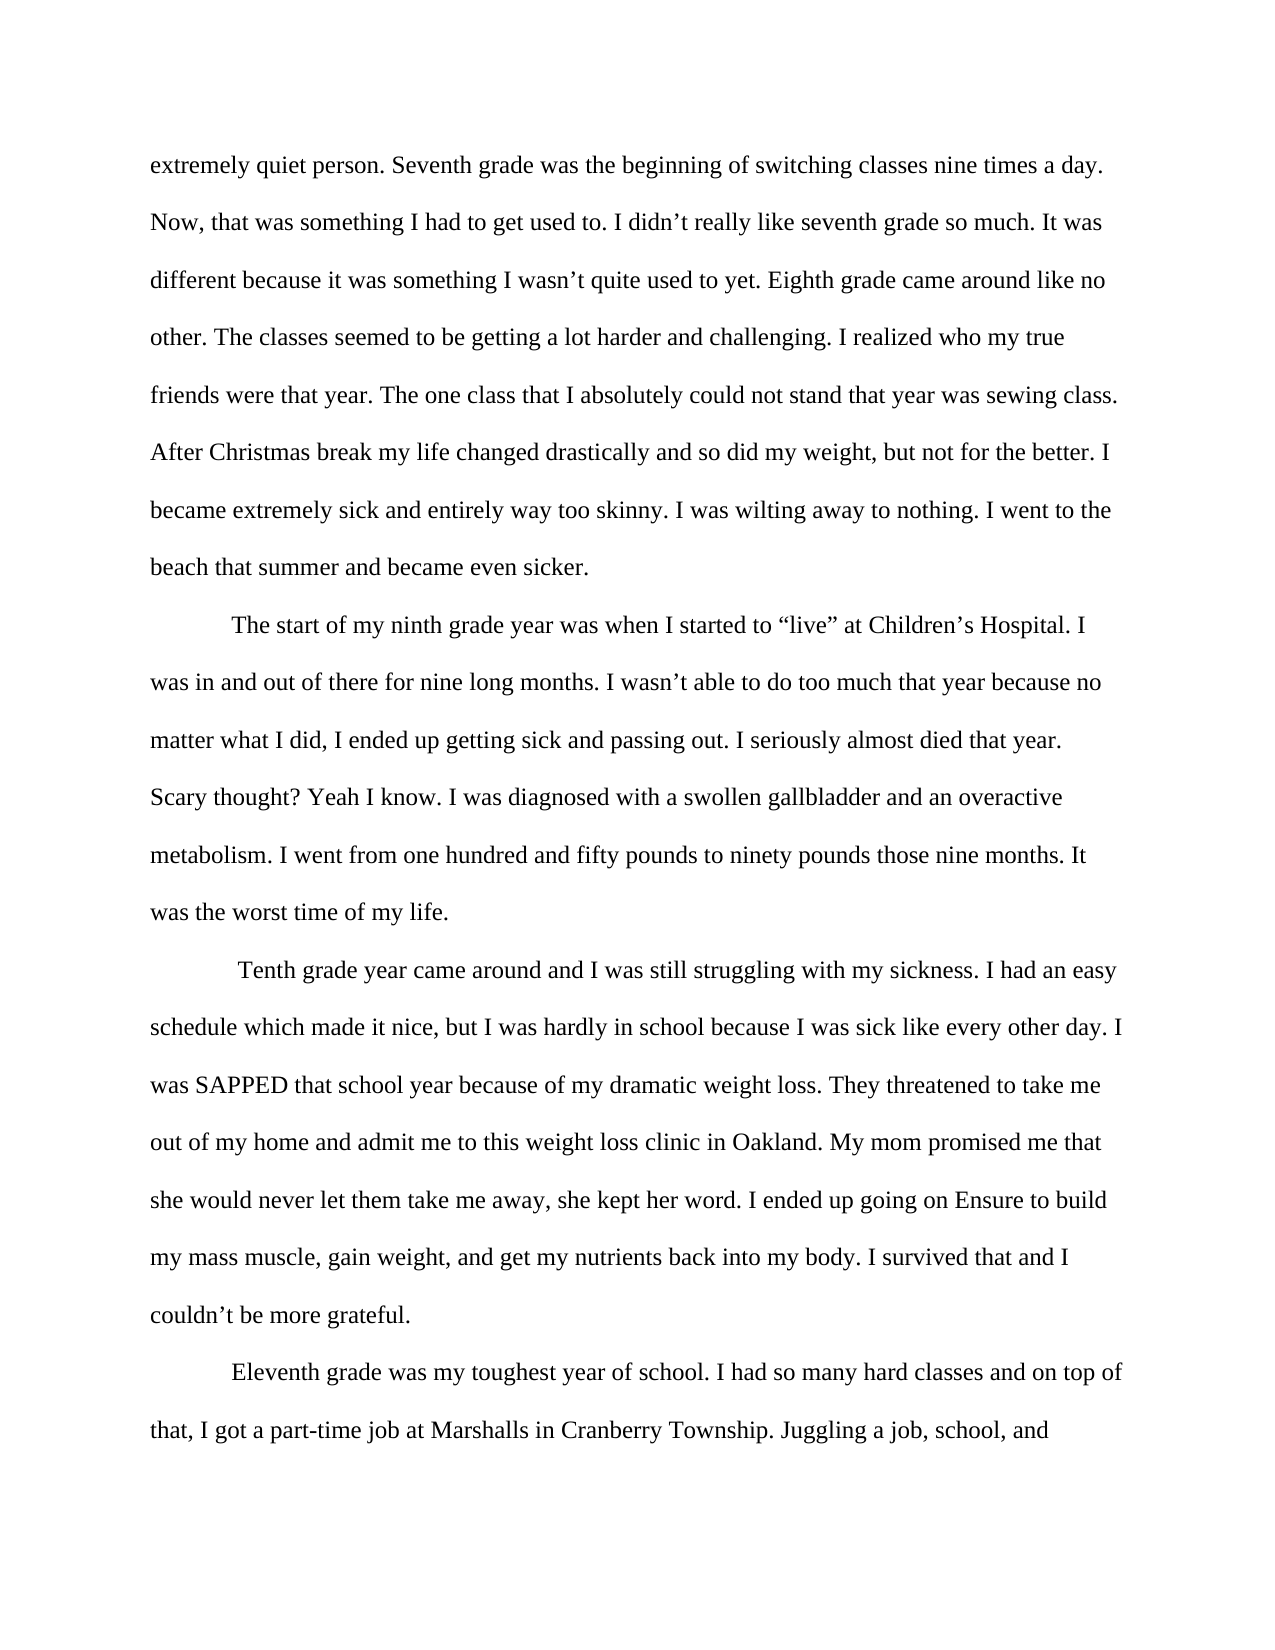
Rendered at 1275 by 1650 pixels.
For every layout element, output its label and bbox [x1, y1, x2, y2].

text [150, 150, 1125, 1444]
